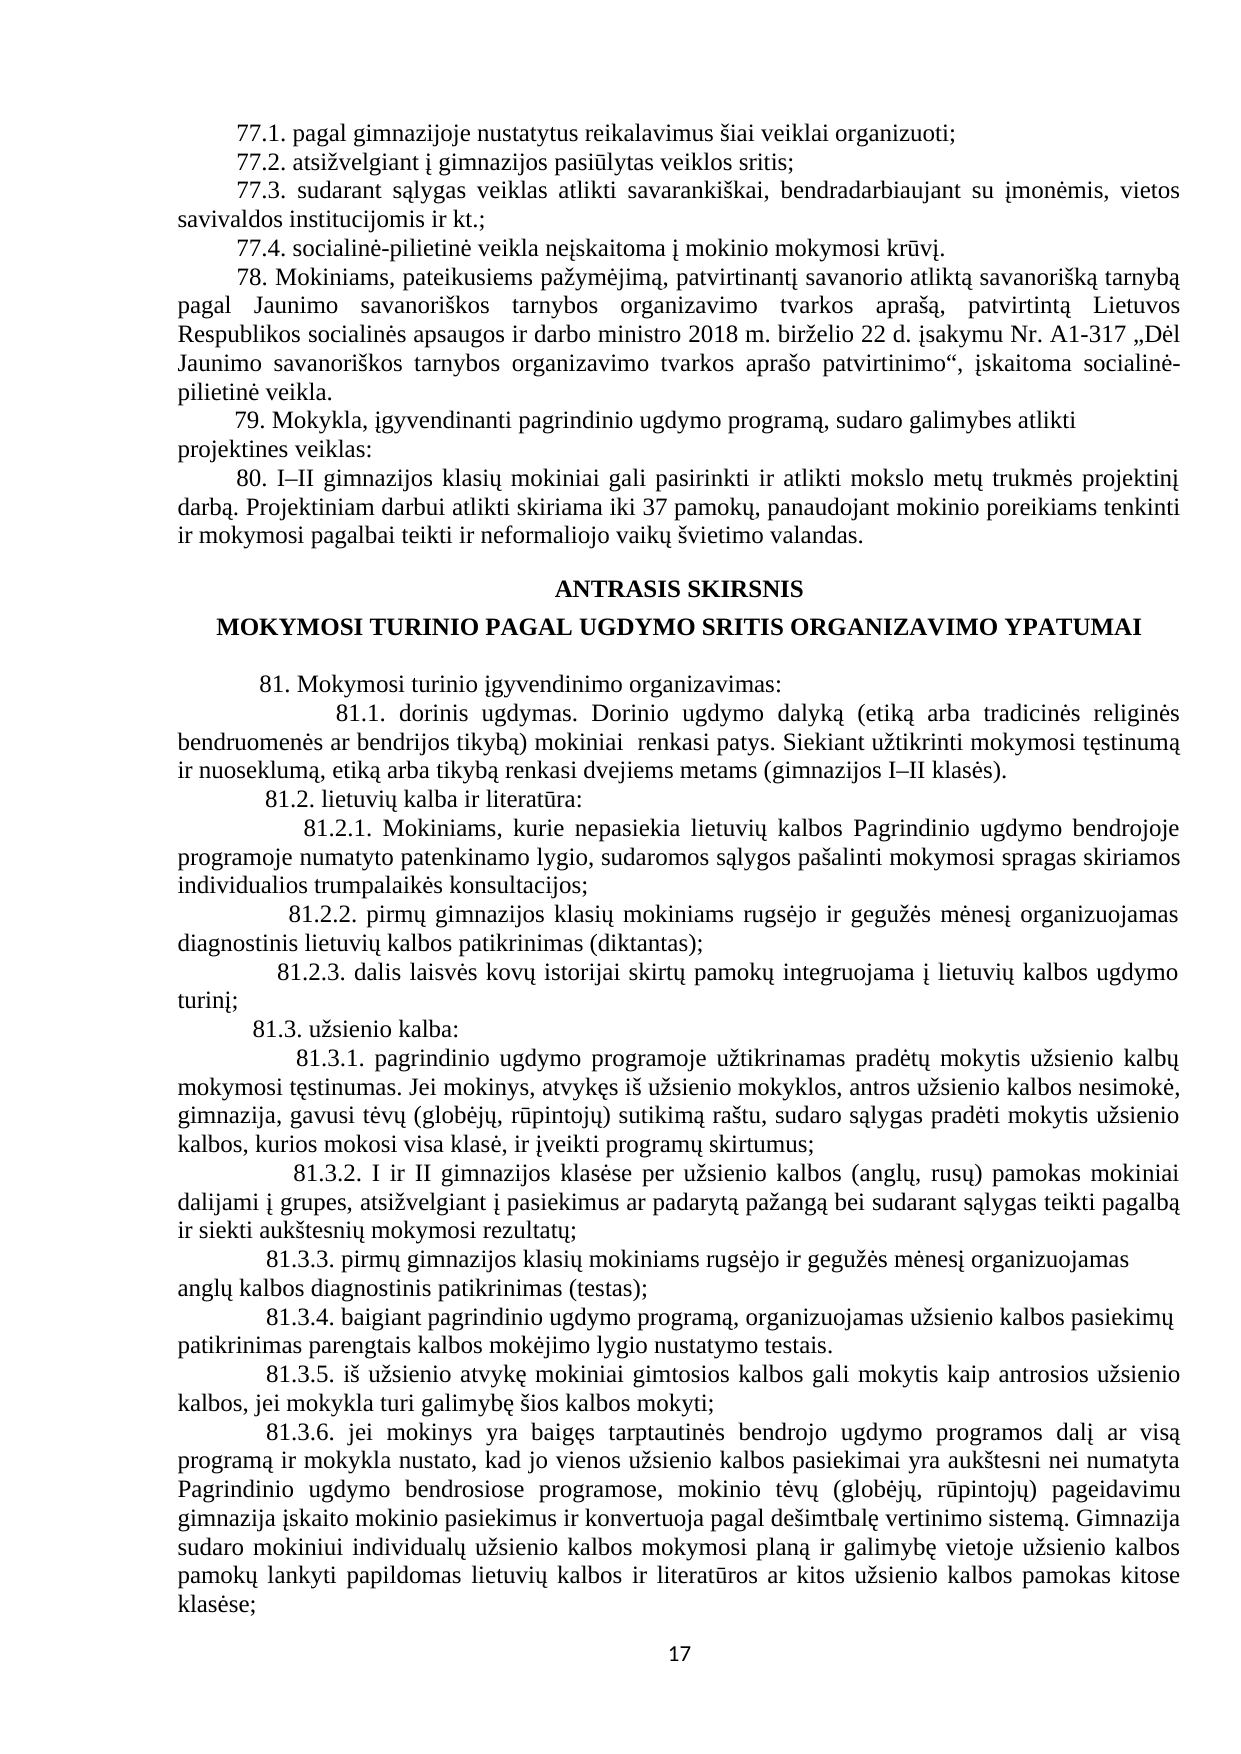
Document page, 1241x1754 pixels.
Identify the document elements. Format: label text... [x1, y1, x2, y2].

text 81.3.5. iš užsienio atvykę mokiniai gimtosios kalbos gali mokytis kaip antrosios užsienio kalbos, jei mokykla turi galimybę šios kalbos mokyti; [177, 1359, 1181, 1417]
text 81. Mokymosi turinio įgyvendinimo organizavimas: [177, 669, 1181, 698]
text 81.3.6. jei mokinys yra baigęs tarptautinės bendrojo ugdymo programos dalį ar visą programą ir mokykla nustato, kad jo vienos užsienio kalbos pasiekimai yra aukštesni nei numatyta Pagrindinio ugdymo bendrosiose programose, mokinio tėvų (globėjų, rūpintojų) pageidavimu gimnazija įskaito mokinio pasiekimus ir konvertuoja pagal dešimtbalę vertinimo sistemą. Gimnazija sudaro mokiniui individualų užsienio kalbos mokymosi planą ir galimybę vietoje užsienio kalbos pamokų lankyti papildomas lietuvių kalbos ir literatūros ar kitos užsienio kalbos pamokas kitose klasėse; [177, 1417, 1181, 1618]
text 77.3. sudarant sąlygas veiklas atlikti savarankiškai, bendradarbiaujant su įmonėmis, vietos savivaldos institucijomis ir kt.; [177, 176, 1181, 233]
text 81.3.3. pirmų gimnazijos klasių mokiniams rugsėjo ir gegužės mėnesį organizuojamas anglų kalbos diagnostinis patikrinimas (testas); [177, 1244, 1181, 1302]
subtitle MOKYMOSI TURINIO PAGAL UGDYMO SRITIS ORGANIZAVIMO YPATUMAI [177, 612, 1181, 640]
subtitle ANTRASIS SKIRSNIS [177, 574, 1181, 603]
text 81.2.2. pirmų gimnazijos klasių mokiniams rugsėjo ir gegužės mėnesį organizuojamas diagnostinis lietuvių kalbos patikrinimas (diktantas); [177, 899, 1181, 957]
text 81.3.1. pagrindinio ugdymo programoje užtikrinamas pradėtų mokytis užsienio kalbų mokymosi tęstinumas. Jei mokinys, atvykęs iš užsienio mokyklos, antros užsienio kalbos nesimokė, gimnazija, gavusi tėvų (globėjų, rūpintojų) sutikimą raštu, sudaro sąlygas pradėti mokytis užsienio kalbos, kurios mokosi visa klasė, ir įveikti programų skirtumus; [177, 1043, 1181, 1158]
text 81.1. dorinis ugdymas. Dorinio ugdymo dalyką (etiką arba tradicinės religinės bendruomenės ar bendrijos tikybą) mokiniai renkasi patys. Siekiant užtikrinti mokymosi tęstinumą ir nuoseklumą, etiką arba tikybą renkasi dvejiems metams (gimnazijos I–II klasės). [177, 698, 1181, 784]
text 81.3.2. I ir II gimnazijos klasėse per užsienio kalbos (anglų, rusų) pamokas mokiniai dalijami į grupes, atsižvelgiant į pasiekimus ar padarytą pažangą bei sudarant sąlygas teikti pagalbą ir siekti aukštesnių mokymosi rezultatų; [177, 1158, 1181, 1244]
text 79. Mokykla, įgyvendinanti pagrindinio ugdymo programą, sudaro galimybes atlikti projektines veiklas: [177, 406, 1181, 463]
text 77.4. socialinė-pilietinė veikla neįskaitoma į mokinio mokymosi krūvį. [177, 233, 1181, 262]
text 80. I–II gimnazijos klasių mokiniai gali pasirinkti ir atlikti mokslo metų trukmės projektinį darbą. Projektiniam darbui atlikti skiriama iki 37 pamokų, panaudojant mokinio poreikiams tenkinti ir mokymosi pagalbai teikti ir neformaliojo vaikų švietimo valandas. [177, 463, 1181, 549]
text 81.3.4. baigiant pagrindinio ugdymo programą, organizuojamas užsienio kalbos pasiekimų patikrinimas parengtais kalbos mokėjimo lygio nustatymo testais. [177, 1302, 1181, 1359]
text 81.3. užsienio kalba: [177, 1014, 1181, 1043]
text 81.2. lietuvių kalba ir literatūra: [177, 784, 1181, 813]
text 81.2.3. dalis laisvės kovų istorijai skirtų pamokų integruojama į lietuvių kalbos ugdymo turinį; [177, 957, 1181, 1014]
text 81.2.1. Mokiniams, kurie nepasiekia lietuvių kalbos Pagrindinio ugdymo bendrojoje programoje numatyto patenkinamo lygio, sudaromos sąlygos pašalinti mokymosi spragas skiriamos individualios trumpalaikės konsultacijos; [177, 813, 1181, 899]
text 77.2. atsižvelgiant į gimnazijos pasiūlytas veiklos sritis; [177, 147, 1181, 176]
text 78. Mokiniams, pateikusiems pažymėjimą, patvirtinantį savanorio atliktą savanorišką tarnybą pagal Jaunimo savanoriškos tarnybos organizavimo tvarkos aprašą, patvirtintą Lietuvos Respublikos socialinės apsaugos ir darbo ministro 2018 m. birželio 22 d. įsakymu Nr. A1-317 „Dėl Jaunimo savanoriškos tarnybos organizavimo tvarkos aprašo patvirtinimo“, įskaitoma socialinė-pilietinė veikla. [177, 262, 1181, 406]
text 77.1. pagal gimnazijoje nustatytus reikalavimus šiai veiklai organizuoti; [177, 118, 1181, 147]
